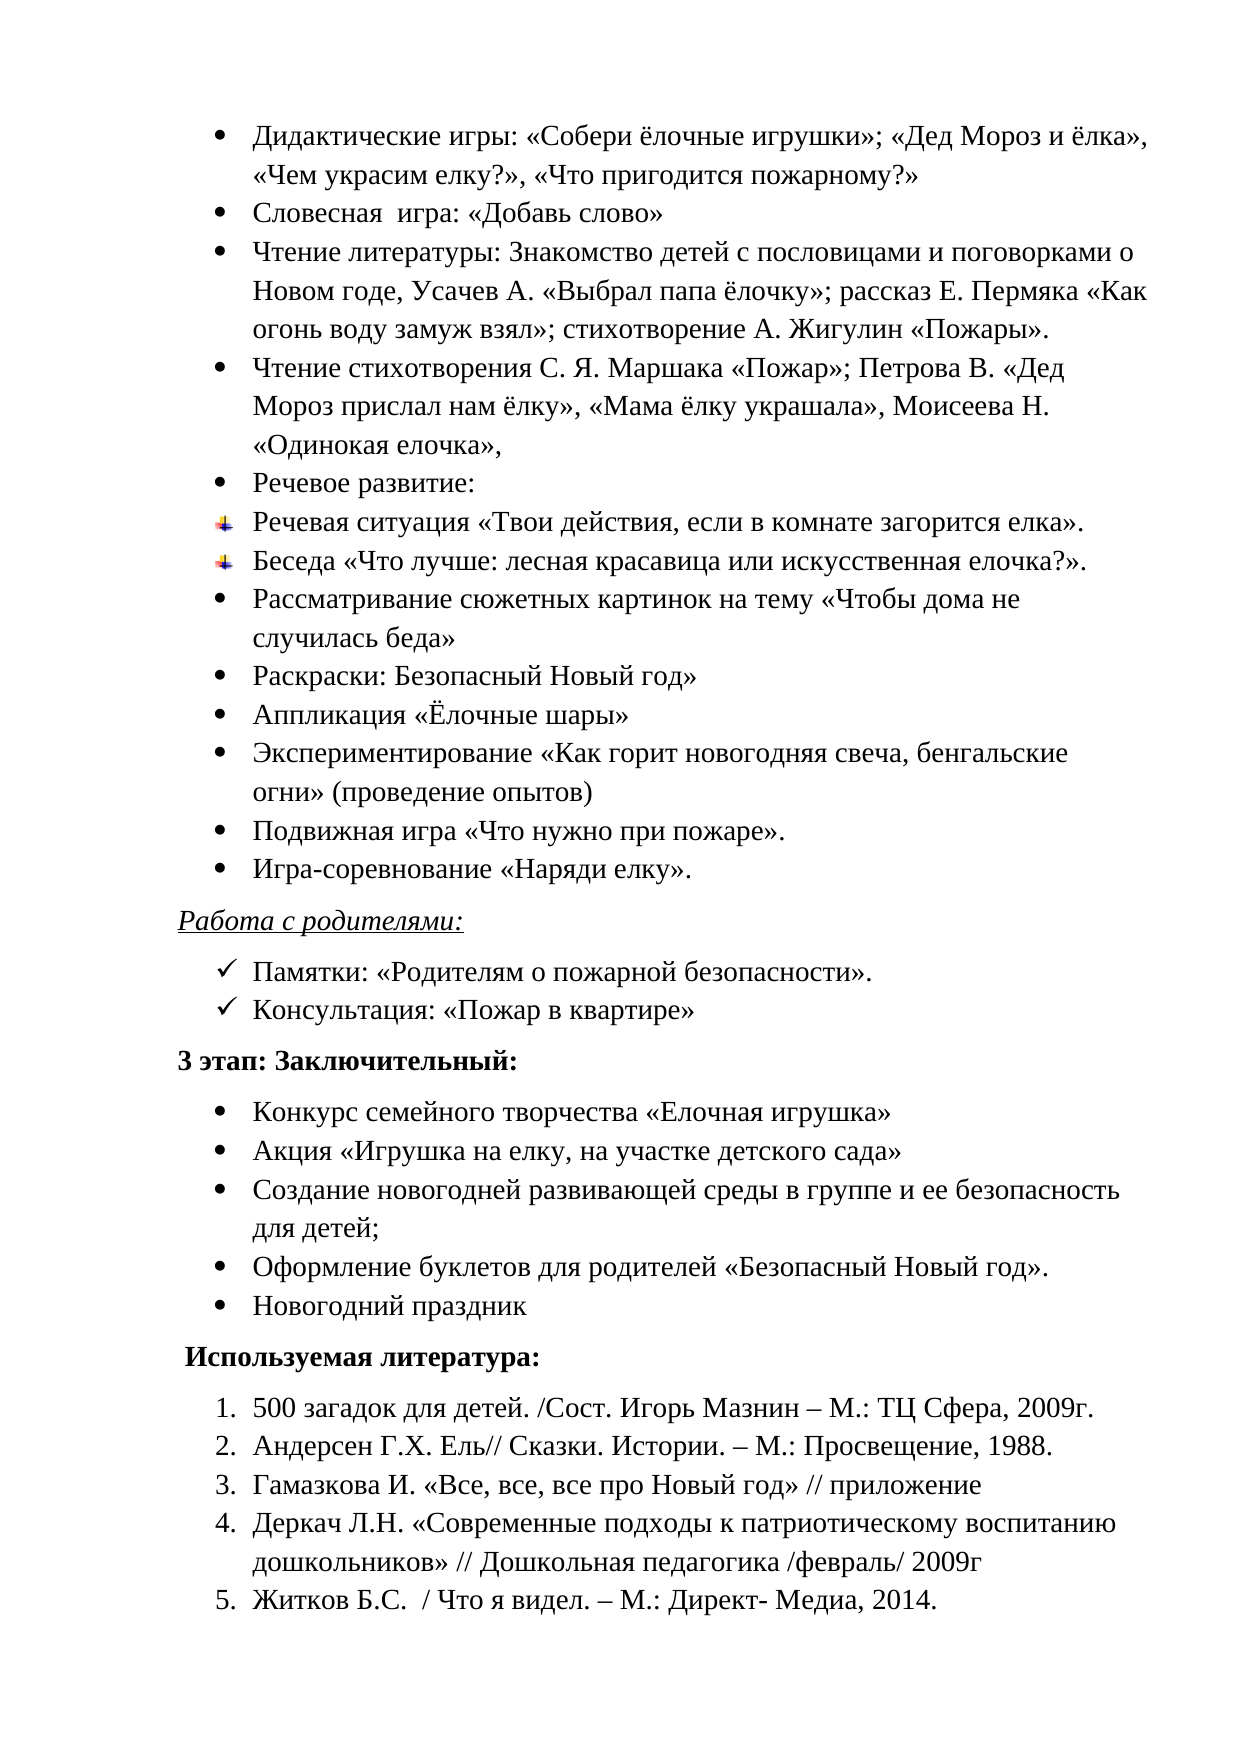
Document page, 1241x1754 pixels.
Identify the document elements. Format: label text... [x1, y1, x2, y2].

list Новогодний праздник [215, 1288, 1152, 1321]
list Словесная игра: «Добавь слово» [215, 195, 1152, 229]
list Речевое развитие: [215, 465, 1152, 499]
list Подвижная игра «Что нужно при пожаре». [215, 813, 1152, 846]
list Памятки: «Родителям о пожарной безопасности». [215, 954, 1152, 987]
text Используемая литература: [177, 1339, 1152, 1372]
list Конкурс семейного творчества «Елочная игрушка» [215, 1094, 1152, 1128]
list Акция «Игрушка на елку, на участке детского сада» [215, 1133, 1152, 1167]
list Чтение стихотворения С. Я. Маршака «Пожар»; Петрова В. «Дед Мороз прислал нам ёлку», «Мама ёлку украшала», Моисеева Н. «Одинокая елочка», [215, 350, 1152, 460]
list Андерсен Г.Х. Ель// Сказки. Истории. – М.: Просвещение, 1988. [215, 1428, 1152, 1462]
list Оформление буклетов для родителей «Безопасный Новый год». [215, 1249, 1152, 1283]
list Житков Б.С. / Что я видел. – М.: Директ- Медиа, 2014. [215, 1582, 1152, 1616]
list Гамазкова И. «Все, все, все про Новый год» // приложение [215, 1467, 1152, 1500]
list Игра-соревнование «Наряди елку». [215, 851, 1152, 885]
list Раскраски: Безопасный Новый год» [215, 658, 1152, 692]
list Деркач Л.Н. «Современные подходы к патриотическому воспитанию дошкольников» // Дошкольная педагогика /февраль/ 2009г [215, 1505, 1152, 1577]
list Речевая ситуация «Твои действия, если в комнате загорится елка». [215, 504, 1152, 538]
picture [215, 514, 233, 532]
picture [215, 553, 233, 570]
list Аппликация «Ёлочные шары» [215, 697, 1152, 731]
list Создание новогодней развивающей среды в группе и ее безопасность для детей; [215, 1172, 1152, 1244]
text 3 этап: Заключительный: [177, 1043, 1152, 1077]
text Работа с родителями: [177, 903, 1152, 936]
list Беседа «Что лучше: лесная красавица или искусственная елочка?». [215, 543, 1152, 576]
list 500 загадок для детей. /Сост. Игорь Мазнин – М.: ТЦ Сфера, 2009г. [215, 1390, 1152, 1423]
list Чтение литературы: Знакомство детей с пословицами и поговорками о Новом годе, Усачев А. «Выбрал папа ёлочку»; рассказ Е. Пермяка «Как огонь воду замуж взял»; стихотворение А. Жигулин «Пожары». [215, 234, 1152, 345]
list Рассматривание сюжетных картинок на тему «Чтобы дома не случилась беда» [215, 581, 1152, 653]
list Консультация: «Пожар в квартире» [215, 992, 1152, 1026]
list Экспериментирование «Как горит новогодняя свеча, бенгальские огни» (проведение опытов) [215, 736, 1152, 808]
list Дидактические игры: «Собери ёлочные игрушки»; «Дед Мороз и ёлка», «Чем украсим елку?», «Что пригодится пожарному?» [215, 118, 1152, 190]
